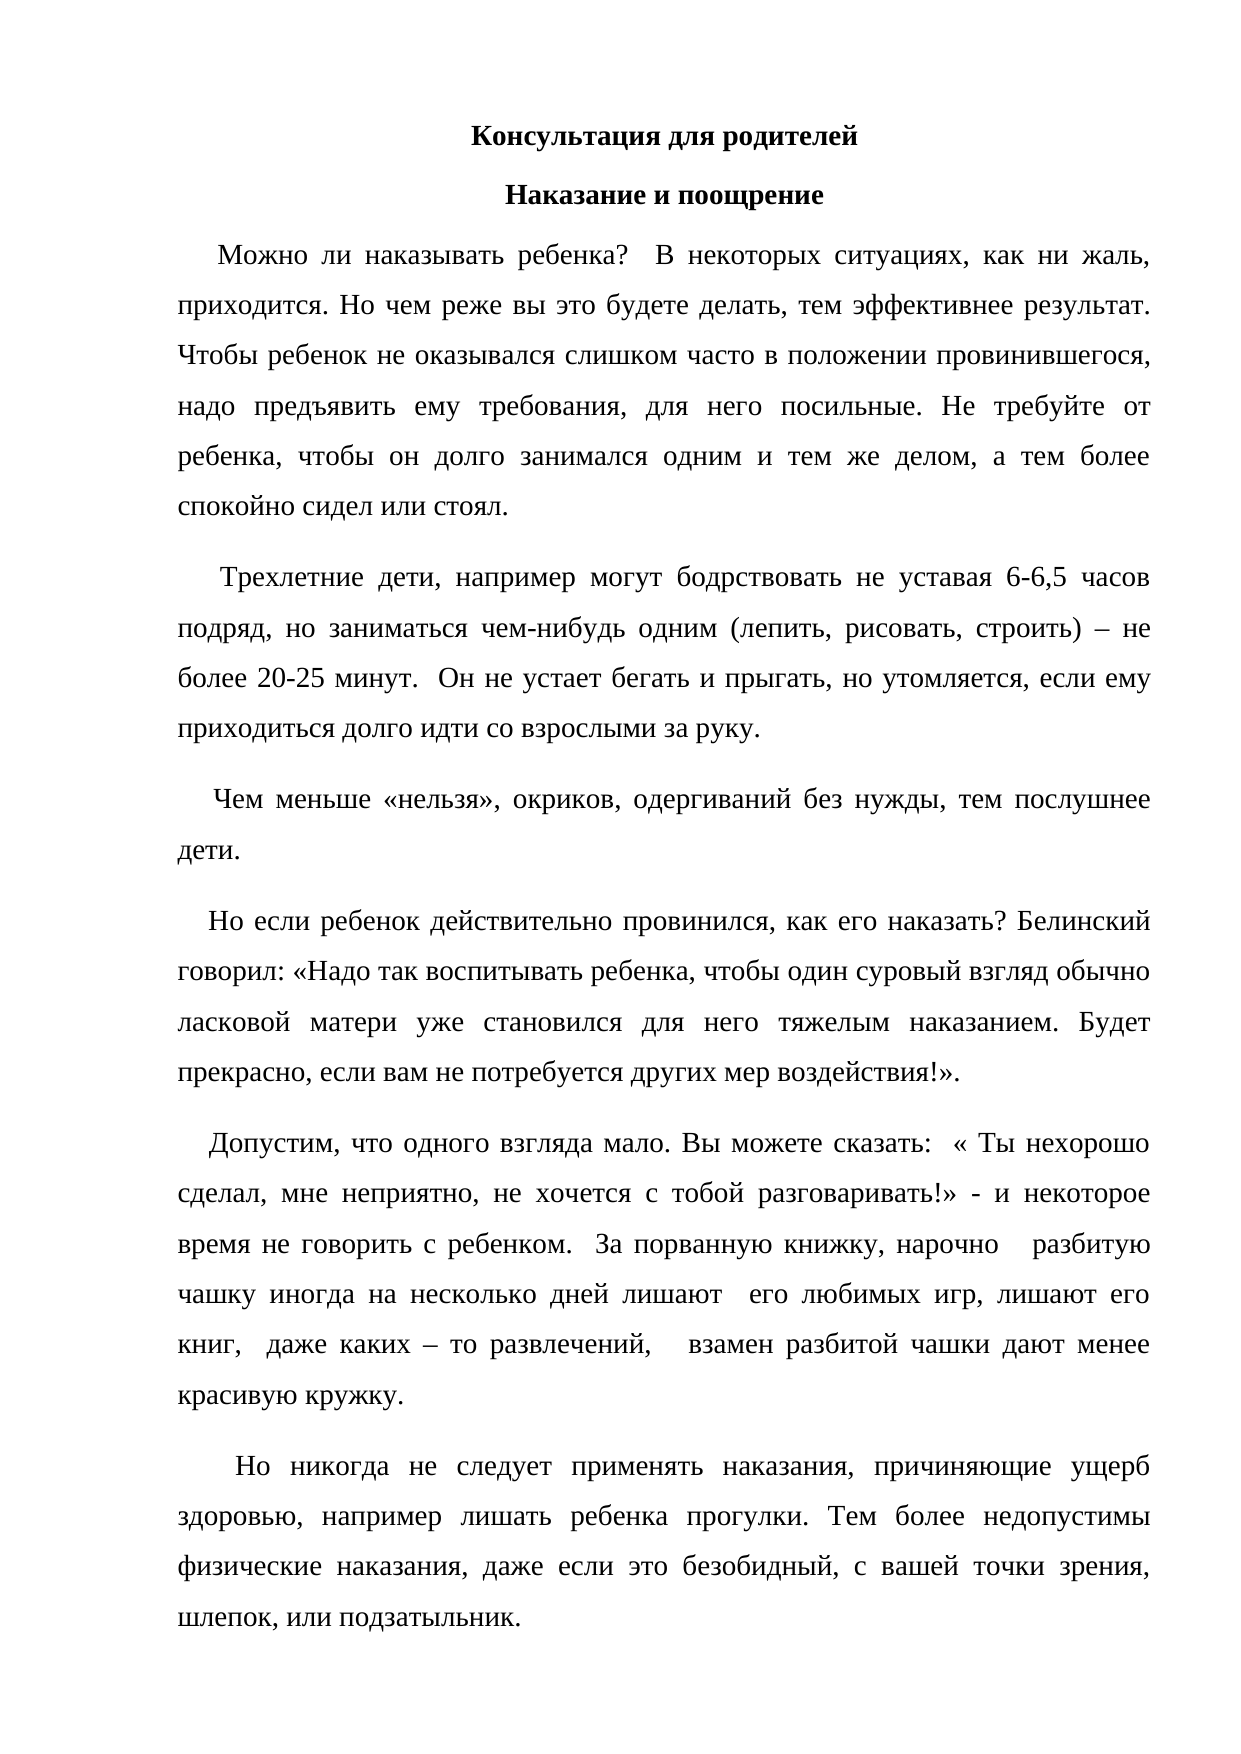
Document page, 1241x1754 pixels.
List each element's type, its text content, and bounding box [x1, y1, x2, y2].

text Консультация для родителей [177, 118, 1152, 152]
text Допустим, что одного взгляда мало. Вы можете сказать: « Ты нехорошо сделал, мне неприятно, не хочется с тобой разговаривать!» - и некоторое время не говорить с ребенком. За порванную книжку, нарочно разбитую чашку иногда на несколько дней лишают его любимых игр, лишают его книг, даже каких – то развлечений, взамен разбитой чашки дают менее красивую кружку. [177, 1125, 1152, 1410]
text Можно ли наказывать ребенка? В некоторых ситуациях, как ни жаль, приходится. Но чем реже вы это будете делать, тем эффективнее результат. Чтобы ребенок не оказывался слишком часто в положении провинившегося, надо предъявить ему требования, для него посильные. Не требуйте от ребенка, чтобы он долго занимался одним и тем же делом, а тем более спокойно сидел или стоял. [177, 237, 1152, 522]
text Чем меньше «нельзя», окриков, одергиваний без нужды, тем послушнее дети. [177, 782, 1152, 866]
text Наказание и поощрение [177, 177, 1152, 211]
text Но если ребенок действительно провинился, как его наказать? Белинский говорил: «Надо так воспитывать ребенка, чтобы один суровый взгляд обычно ласковой матери уже становился для него тяжелым наказанием. Будет прекрасно, если вам не потребуется других мер воздействия!». [177, 903, 1152, 1088]
text Но никогда не следует применять наказания, причиняющие ущерб здоровью, например лишать ребенка прогулки. Тем более недопустимы физические наказания, даже если это безобидный, с вашей точки зрения, шлепок, или подзатыльник. [177, 1448, 1152, 1632]
text Трехлетние дети, например могут бодрствовать не уставая 6-6,5 часов подряд, но заниматься чем-нибудь одним (лепить, рисовать, строить) – не более 20-25 минут. Он не устает бегать и прыгать, но утомляется, если ему приходиться долго идти со взрослыми за руку. [177, 559, 1152, 744]
